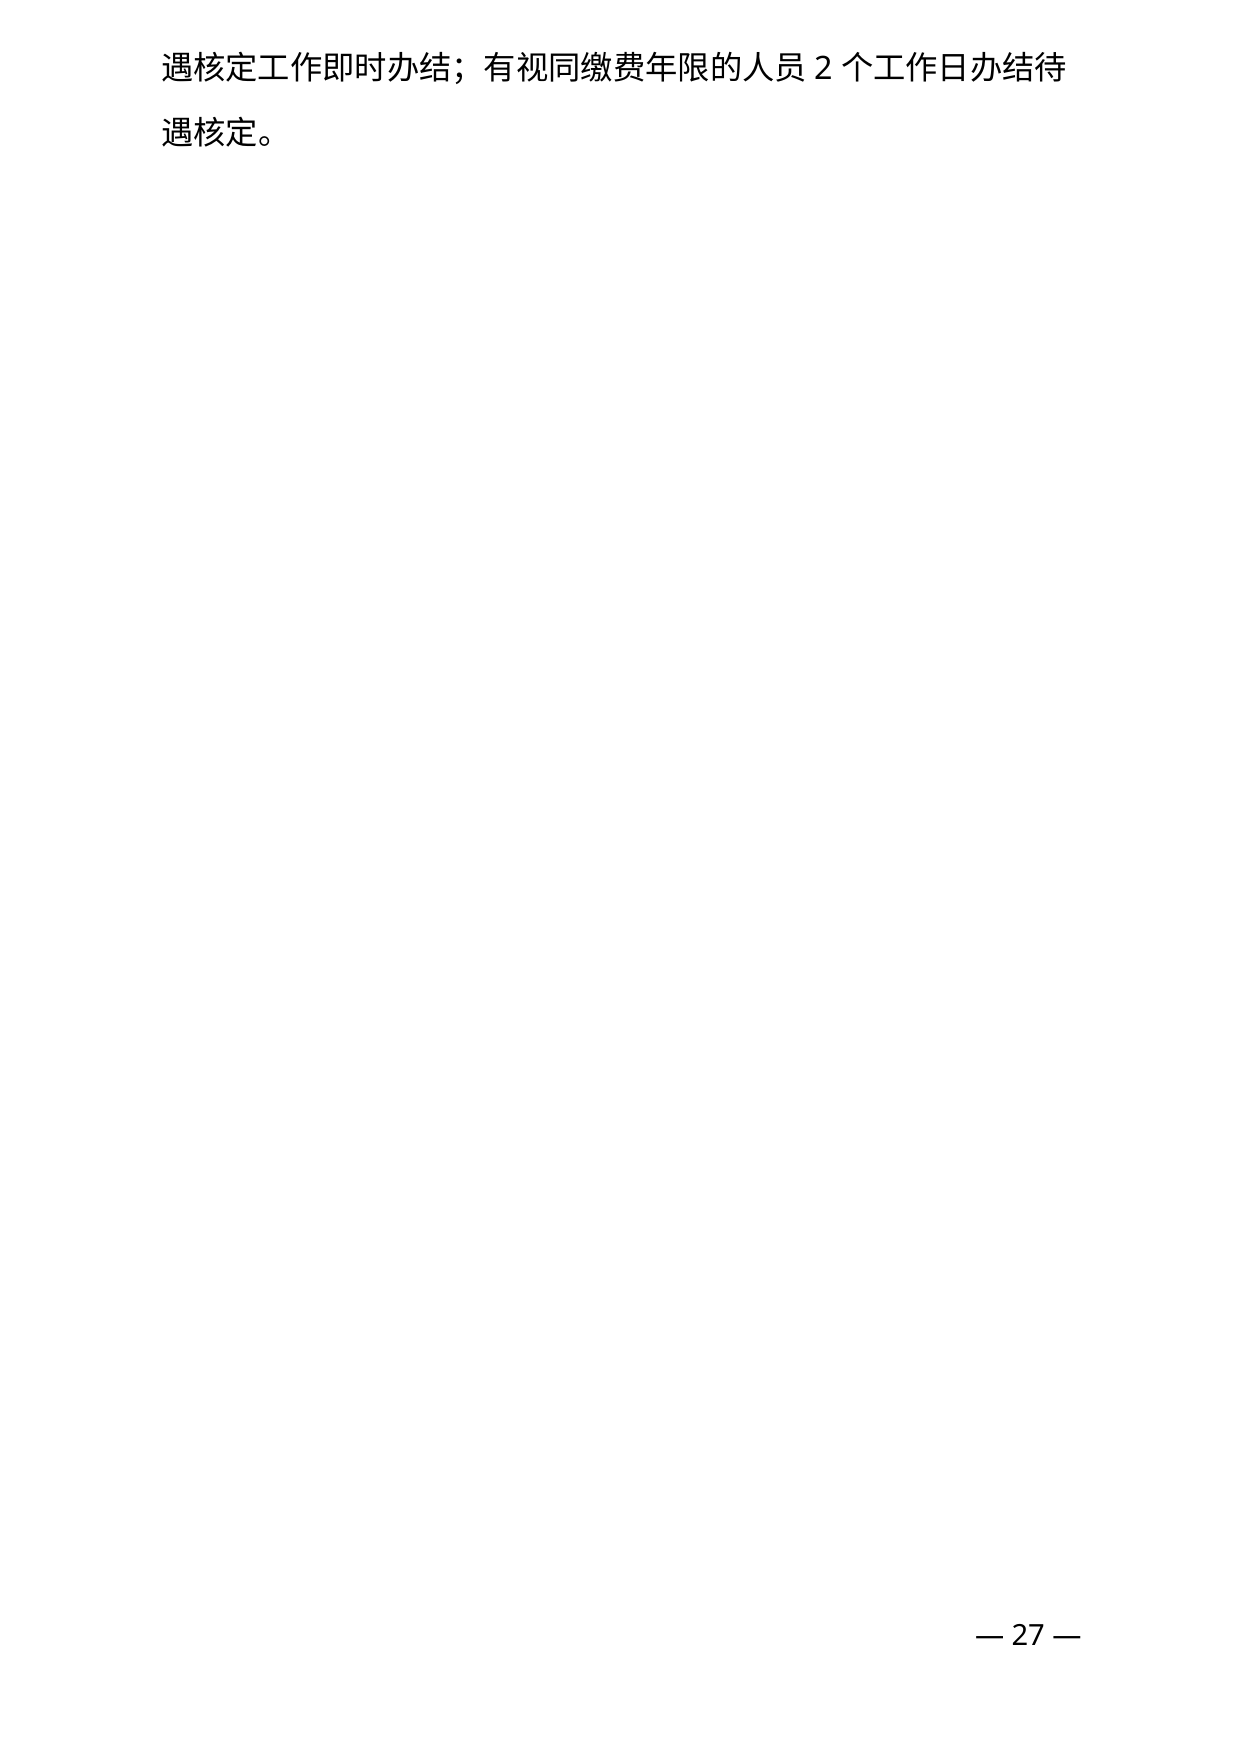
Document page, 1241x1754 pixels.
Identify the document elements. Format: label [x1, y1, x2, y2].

text [161, 42, 1081, 154]
